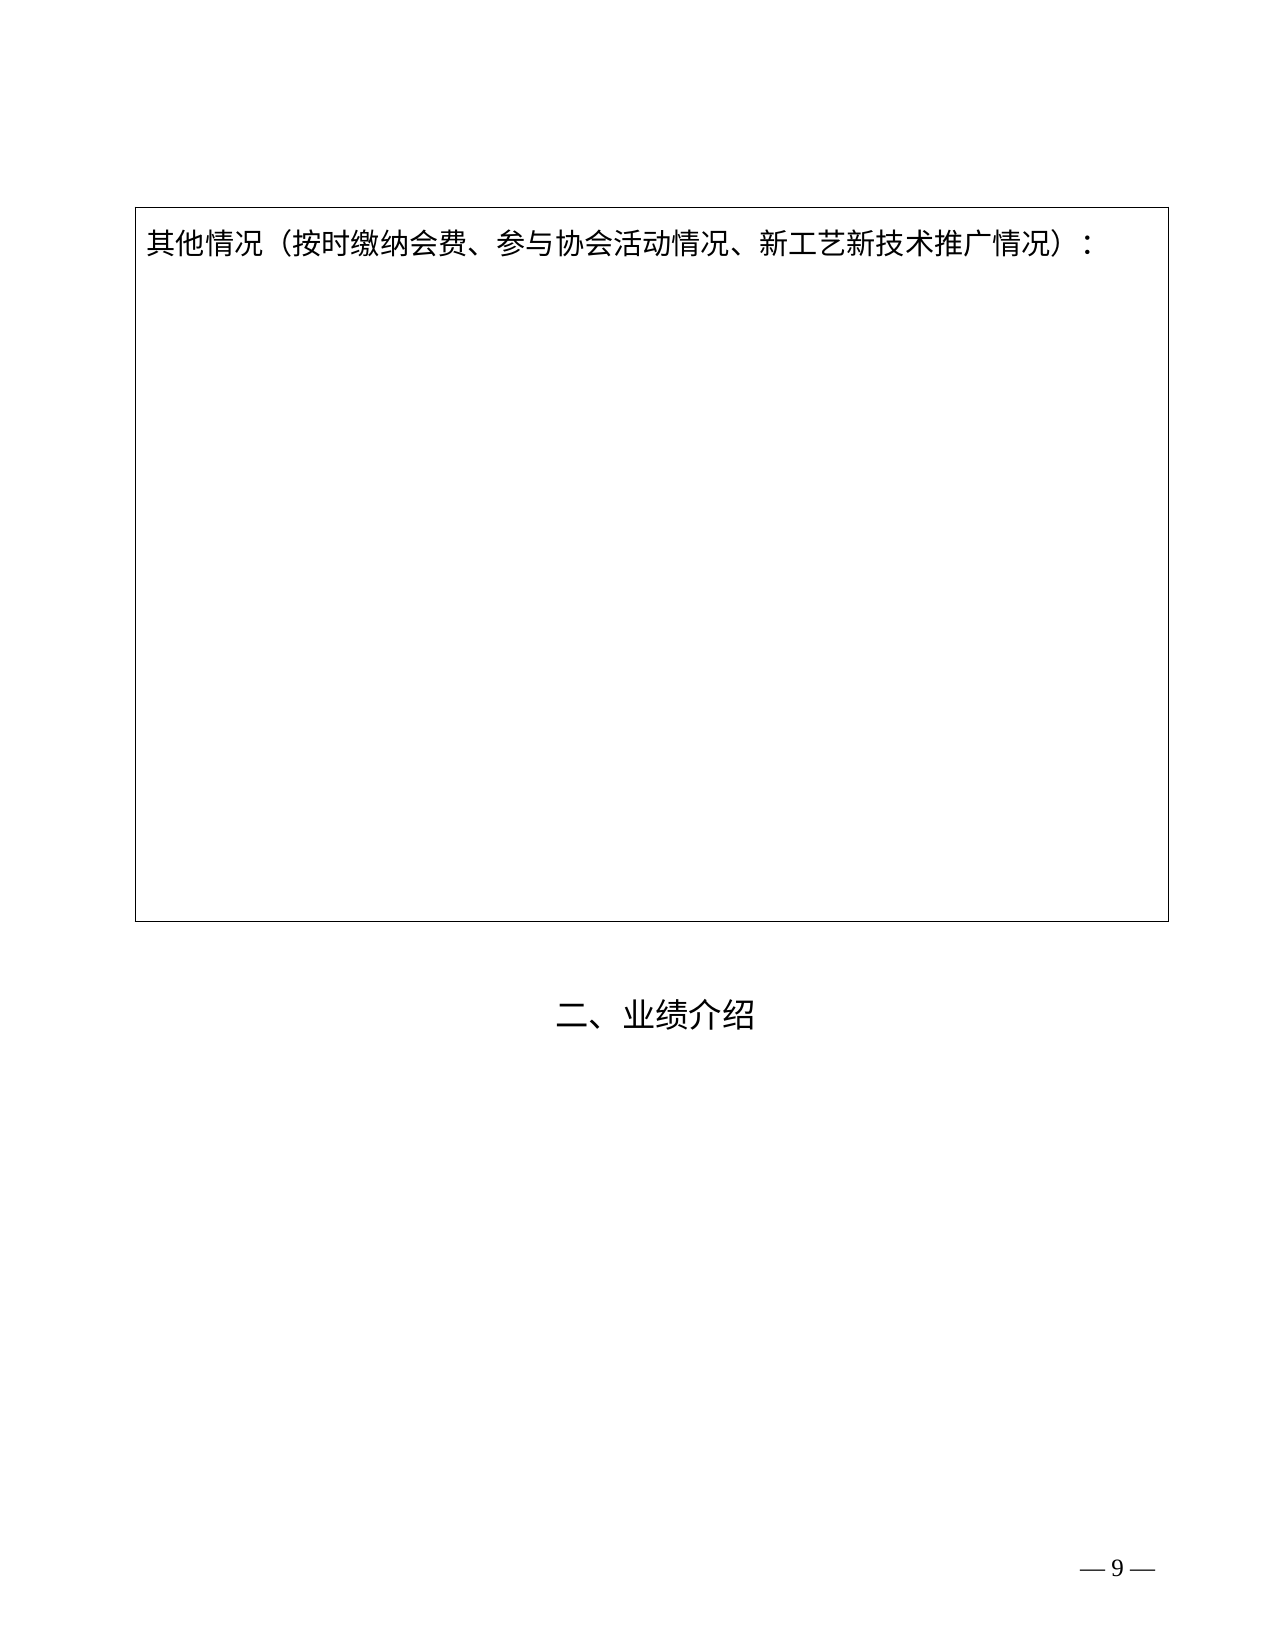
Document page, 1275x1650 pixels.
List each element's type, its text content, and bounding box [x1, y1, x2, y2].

table_cell 其他情况（按时缴纳会费、参与协会活动情况、新工艺新技术推广情况）： [136, 208, 1168, 921]
text 二、业绩介绍 [165, 980, 1145, 1039]
